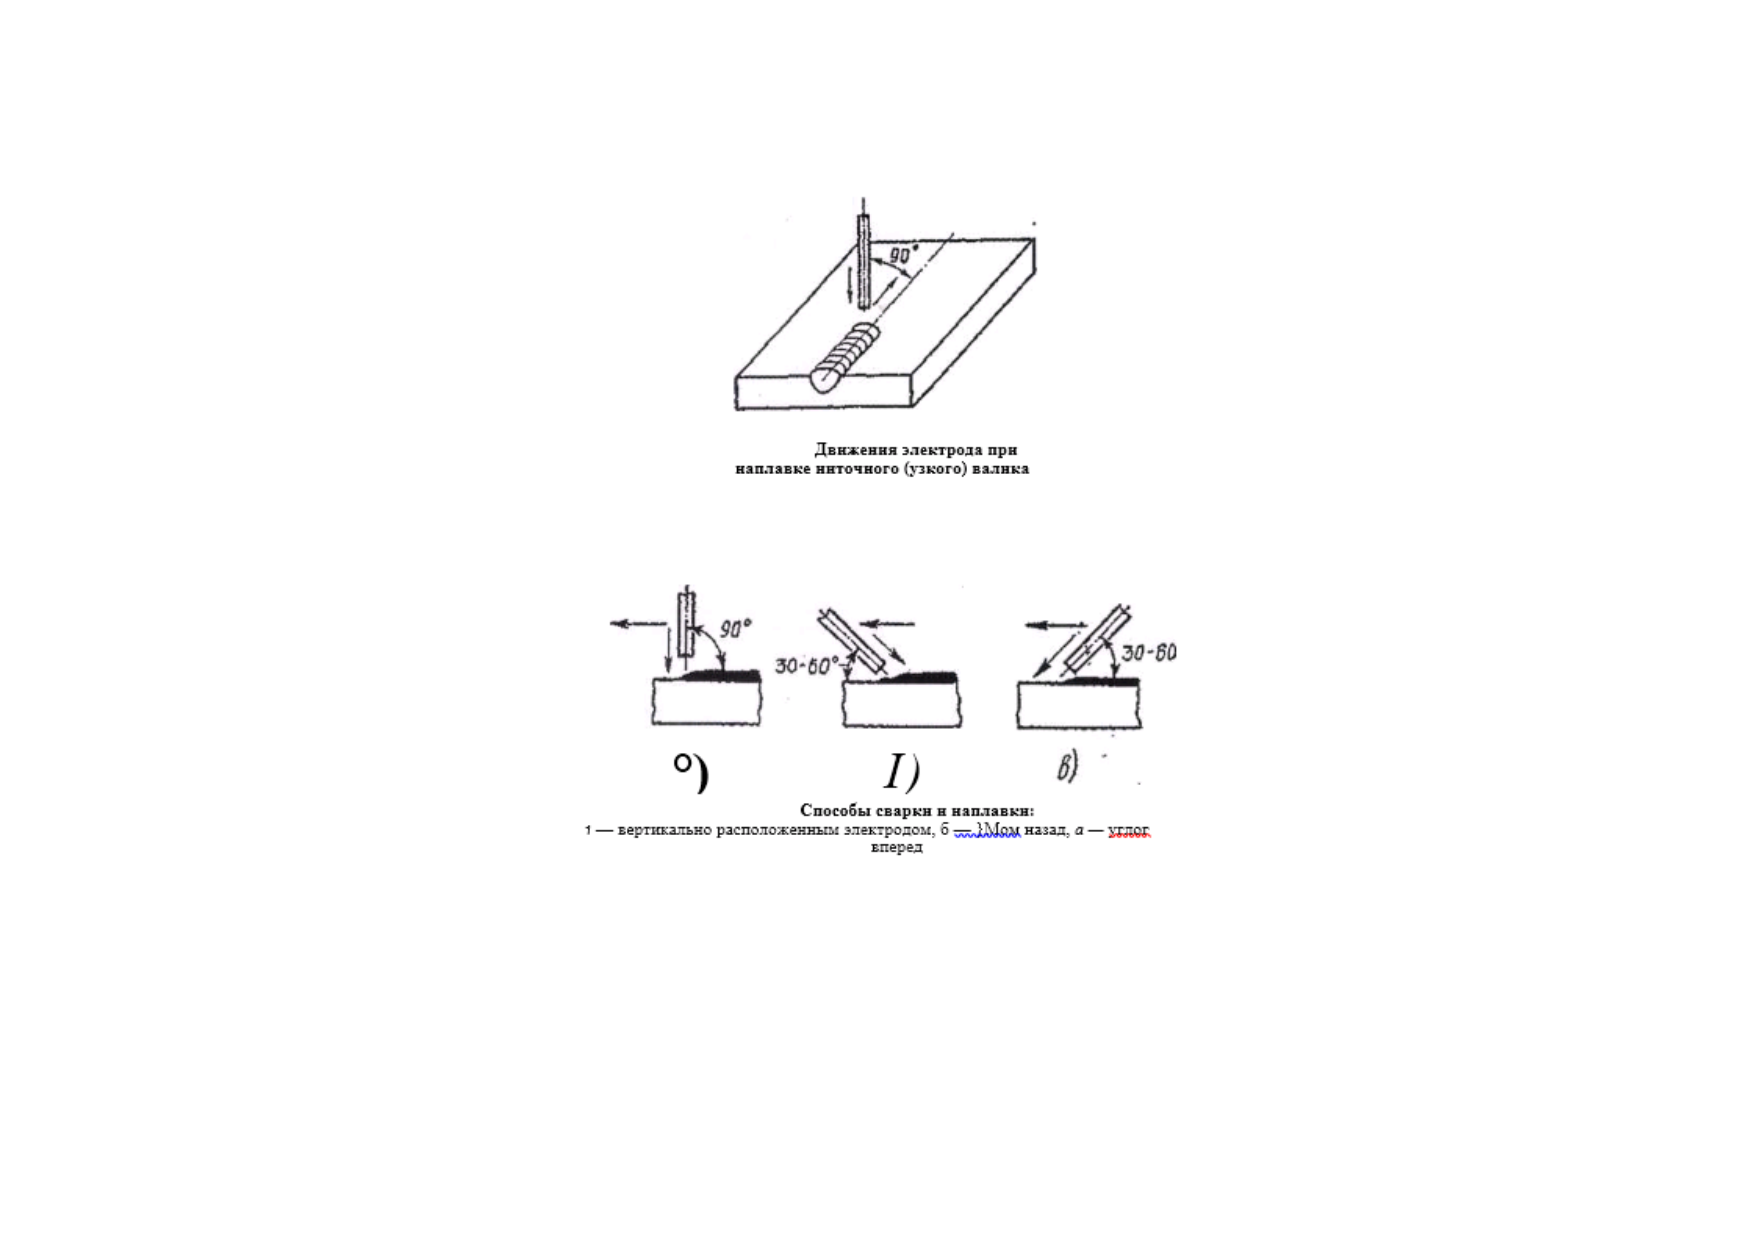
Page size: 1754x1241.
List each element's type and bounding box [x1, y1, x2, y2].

picture [554, 177, 1200, 860]
